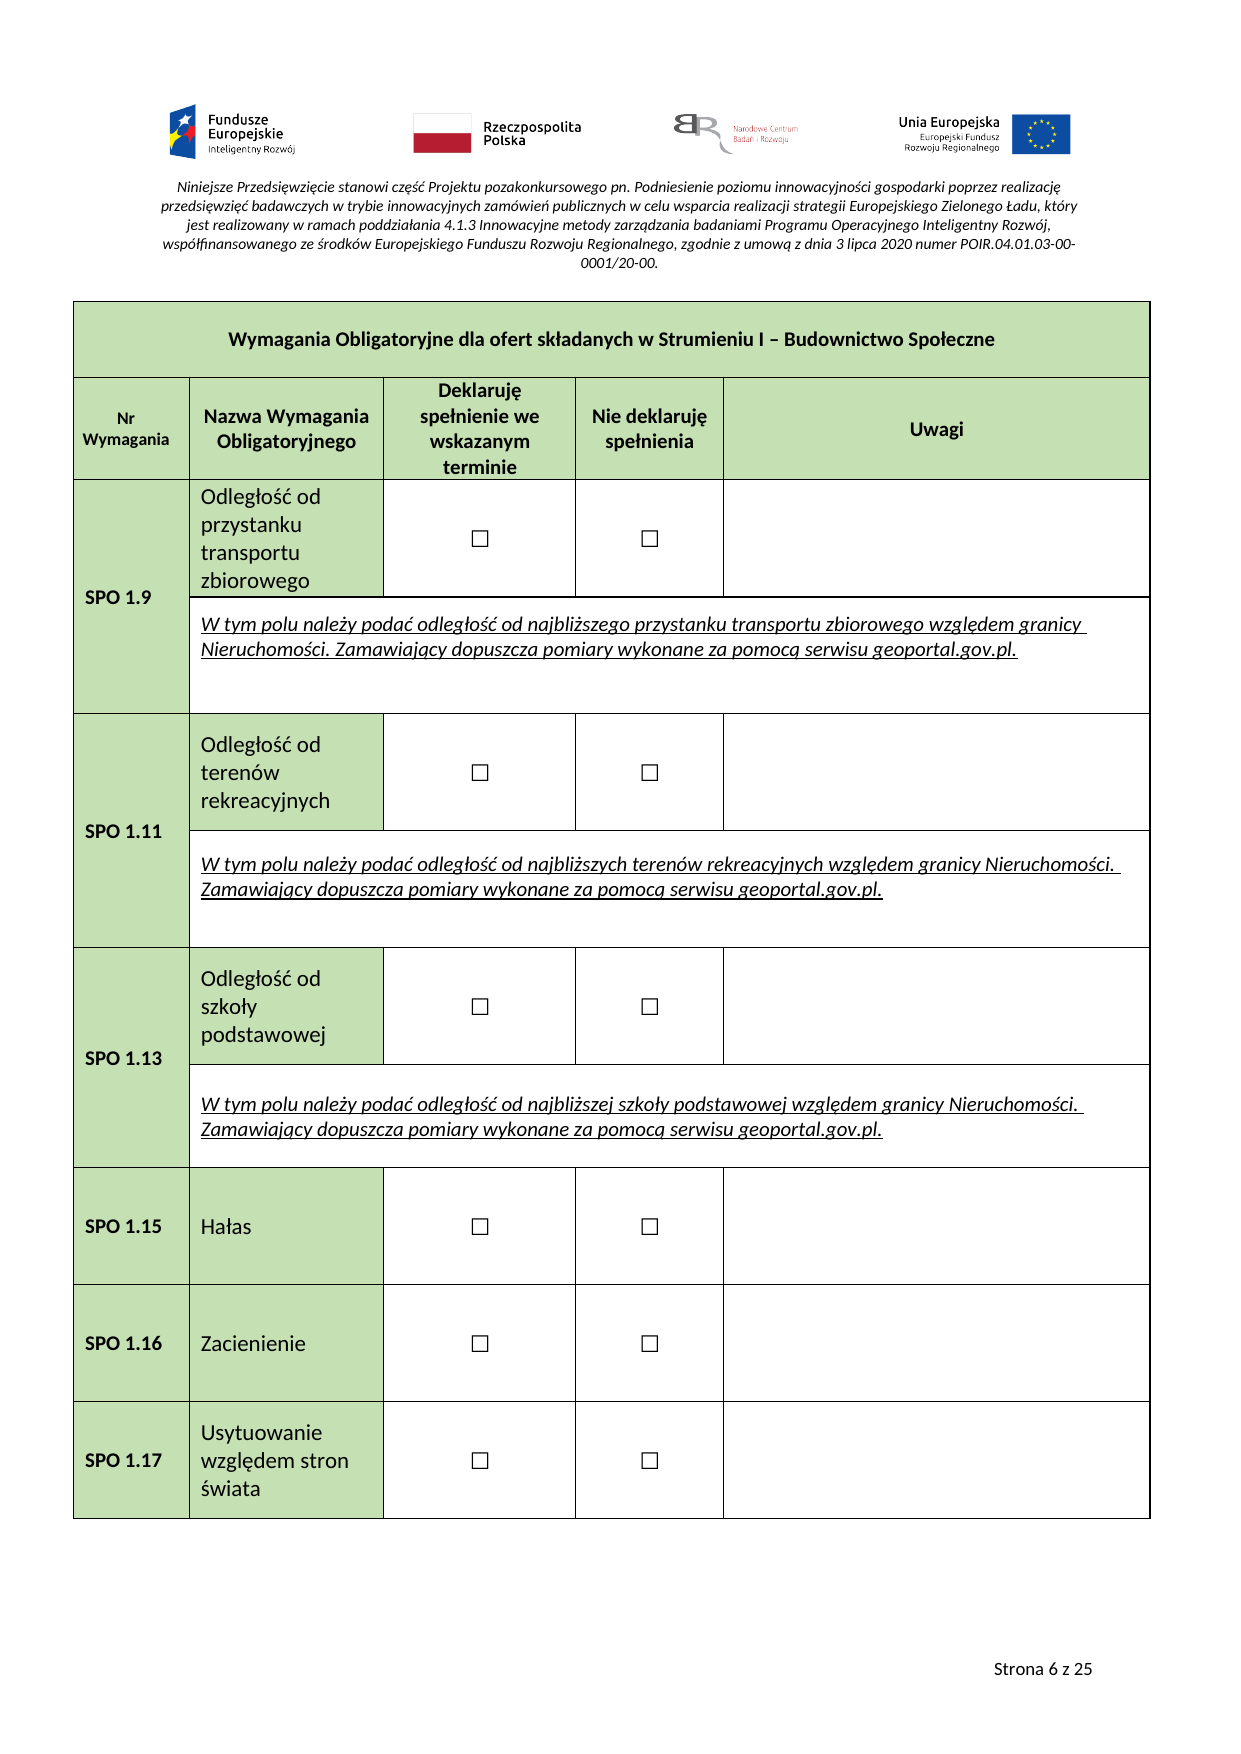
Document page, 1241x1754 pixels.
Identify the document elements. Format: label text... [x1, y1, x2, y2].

table_cell Usytuowanie względem stron świata [190, 1402, 383, 1518]
table_cell [74, 714, 189, 947]
table_cell Nr Wymagania [74, 378, 189, 479]
table_cell W tym polu należy podać odległość od najbliższego przystanku transportu zbiorowego względem granicy Nieruchomości. Zamawiający dopuszcza pomiary wykonane za pomocą serwisu geoportal.gov.pl. [190, 598, 1149, 713]
table_cell [74, 1402, 189, 1518]
table_cell [576, 480, 723, 596]
table_cell [724, 480, 1149, 596]
table_cell Nie deklaruję spełnienia [576, 378, 723, 479]
table_cell [724, 948, 1149, 1064]
table_cell [724, 714, 1149, 830]
table_cell [724, 1285, 1149, 1401]
table_cell [576, 948, 723, 1064]
table_cell Nazwa Wymagania Obligatoryjnego [190, 378, 383, 479]
table_cell [74, 948, 189, 1167]
table_cell W tym polu należy podać odległość od najbliższej szkoły podstawowej względem granicy Nieruchomości. Zamawiający dopuszcza pomiary wykonane za pomocą serwisu geoportal.gov.pl. [190, 1065, 1149, 1167]
table_cell Zacienienie [190, 1285, 383, 1401]
table_cell Hałas [190, 1168, 383, 1284]
table_cell [74, 1285, 189, 1401]
table_cell [74, 480, 189, 713]
table_cell Odległość od przystanku transportu zbiorowego [190, 480, 383, 596]
table_cell [74, 1168, 189, 1284]
table_cell Deklaruję spełnienie we wskazanym terminie [384, 378, 575, 479]
table_cell Uwagi [724, 378, 1149, 479]
table_cell [724, 1402, 1149, 1518]
table_cell W tym polu należy podać odległość od najbliższych terenów rekreacyjnych względem granicy Nieruchomości. Zamawiający dopuszcza pomiary wykonane za pomocą serwisu geoportal.gov.pl. [190, 831, 1149, 947]
table_cell [724, 1168, 1149, 1284]
table_cell Odległość od szkoły podstawowej [190, 948, 383, 1064]
table_header Wymagania Obligatoryjne dla ofert składanych w Strumieniu I – Budownictwo Społeczne [74, 302, 1149, 377]
picture [169, 104, 1071, 159]
table_cell Odległość od terenów rekreacyjnych [190, 714, 383, 830]
